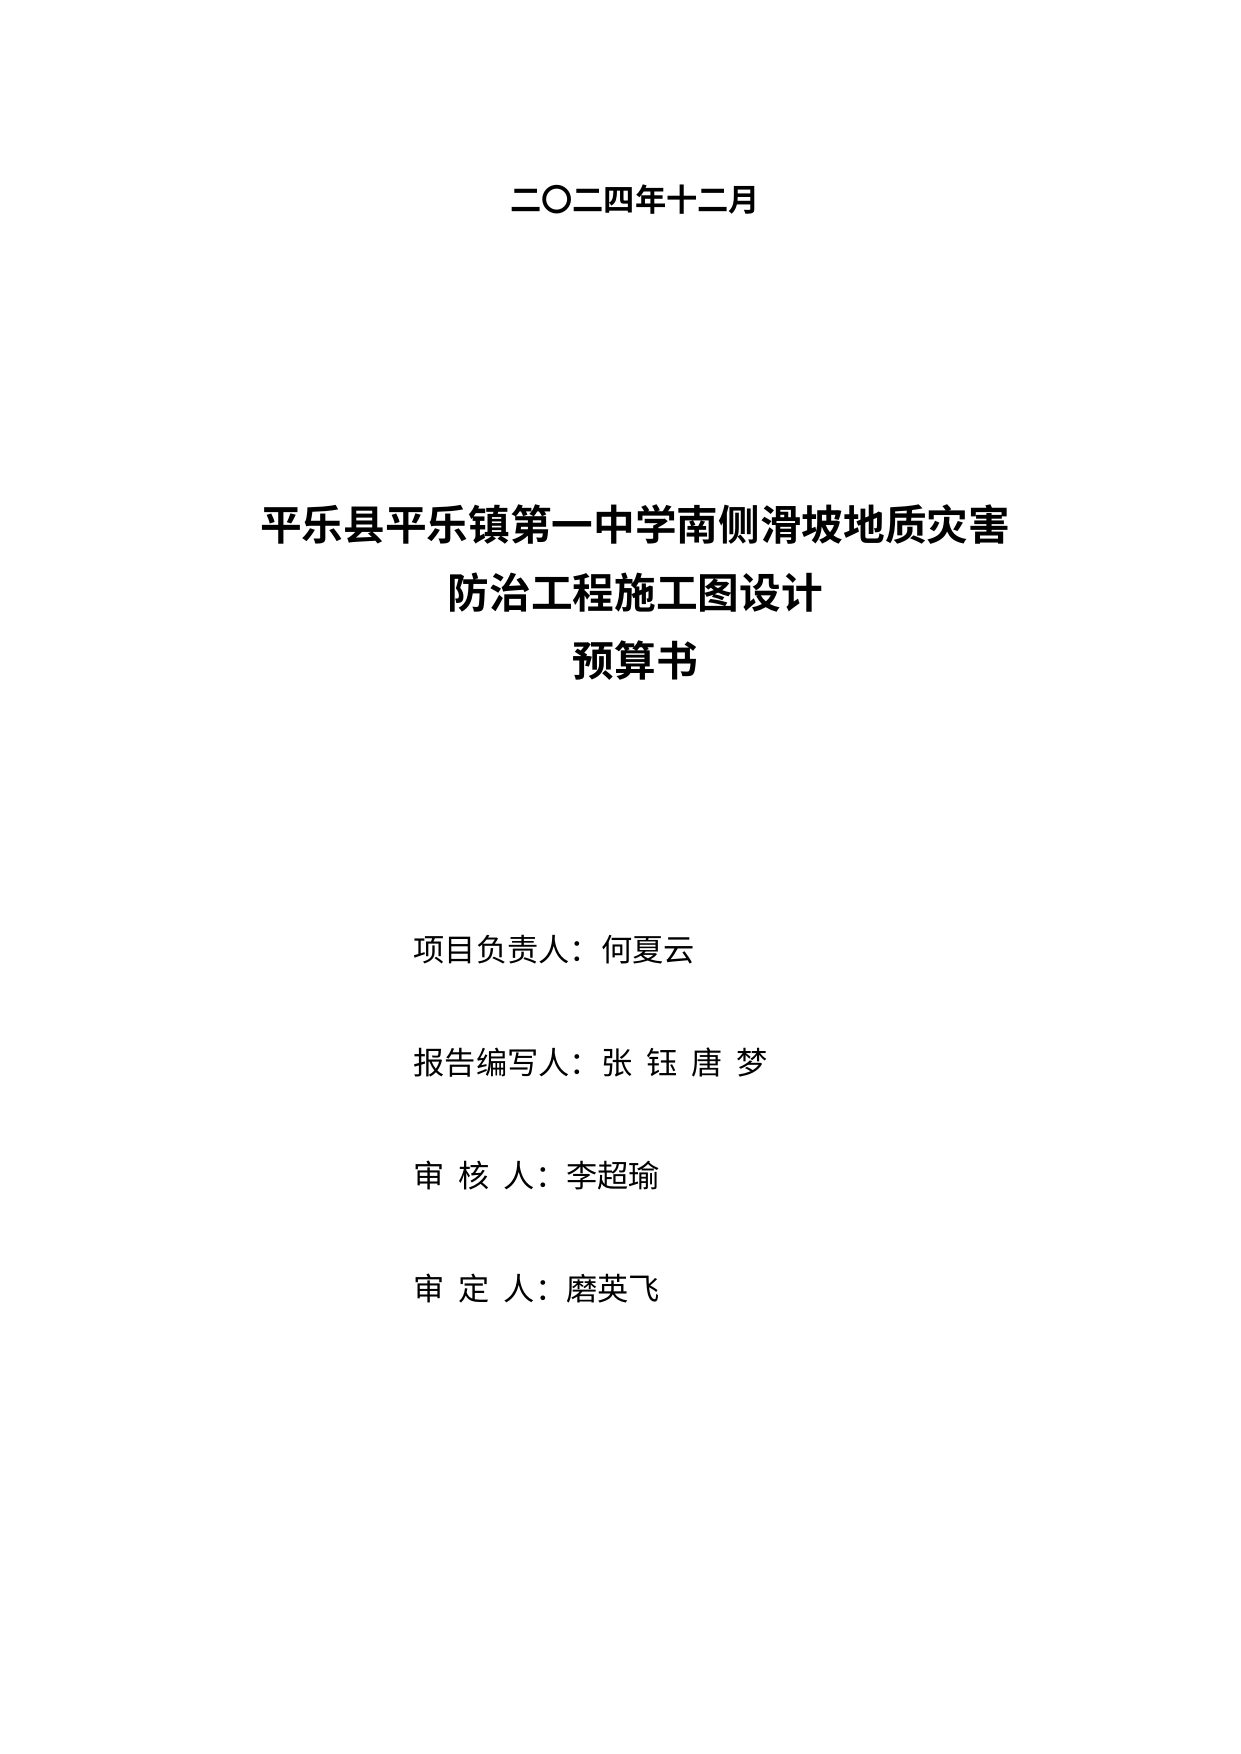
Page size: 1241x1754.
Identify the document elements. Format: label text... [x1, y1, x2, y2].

text 审 核 人：李超瑜 [148, 1140, 1122, 1208]
text 审 定 人：磨英飞 [148, 1253, 1122, 1321]
text 报告编写人：张 钰 唐 梦 [148, 1027, 1122, 1094]
text 平乐县平乐镇第一中学南侧滑坡地质灾害 [148, 489, 1122, 557]
text 预算书 [148, 624, 1122, 692]
text 二〇二四年十二月 [148, 164, 1122, 232]
text 项目负责人：何夏云 [148, 913, 1122, 981]
text 防治工程施工图设计 [148, 557, 1122, 624]
